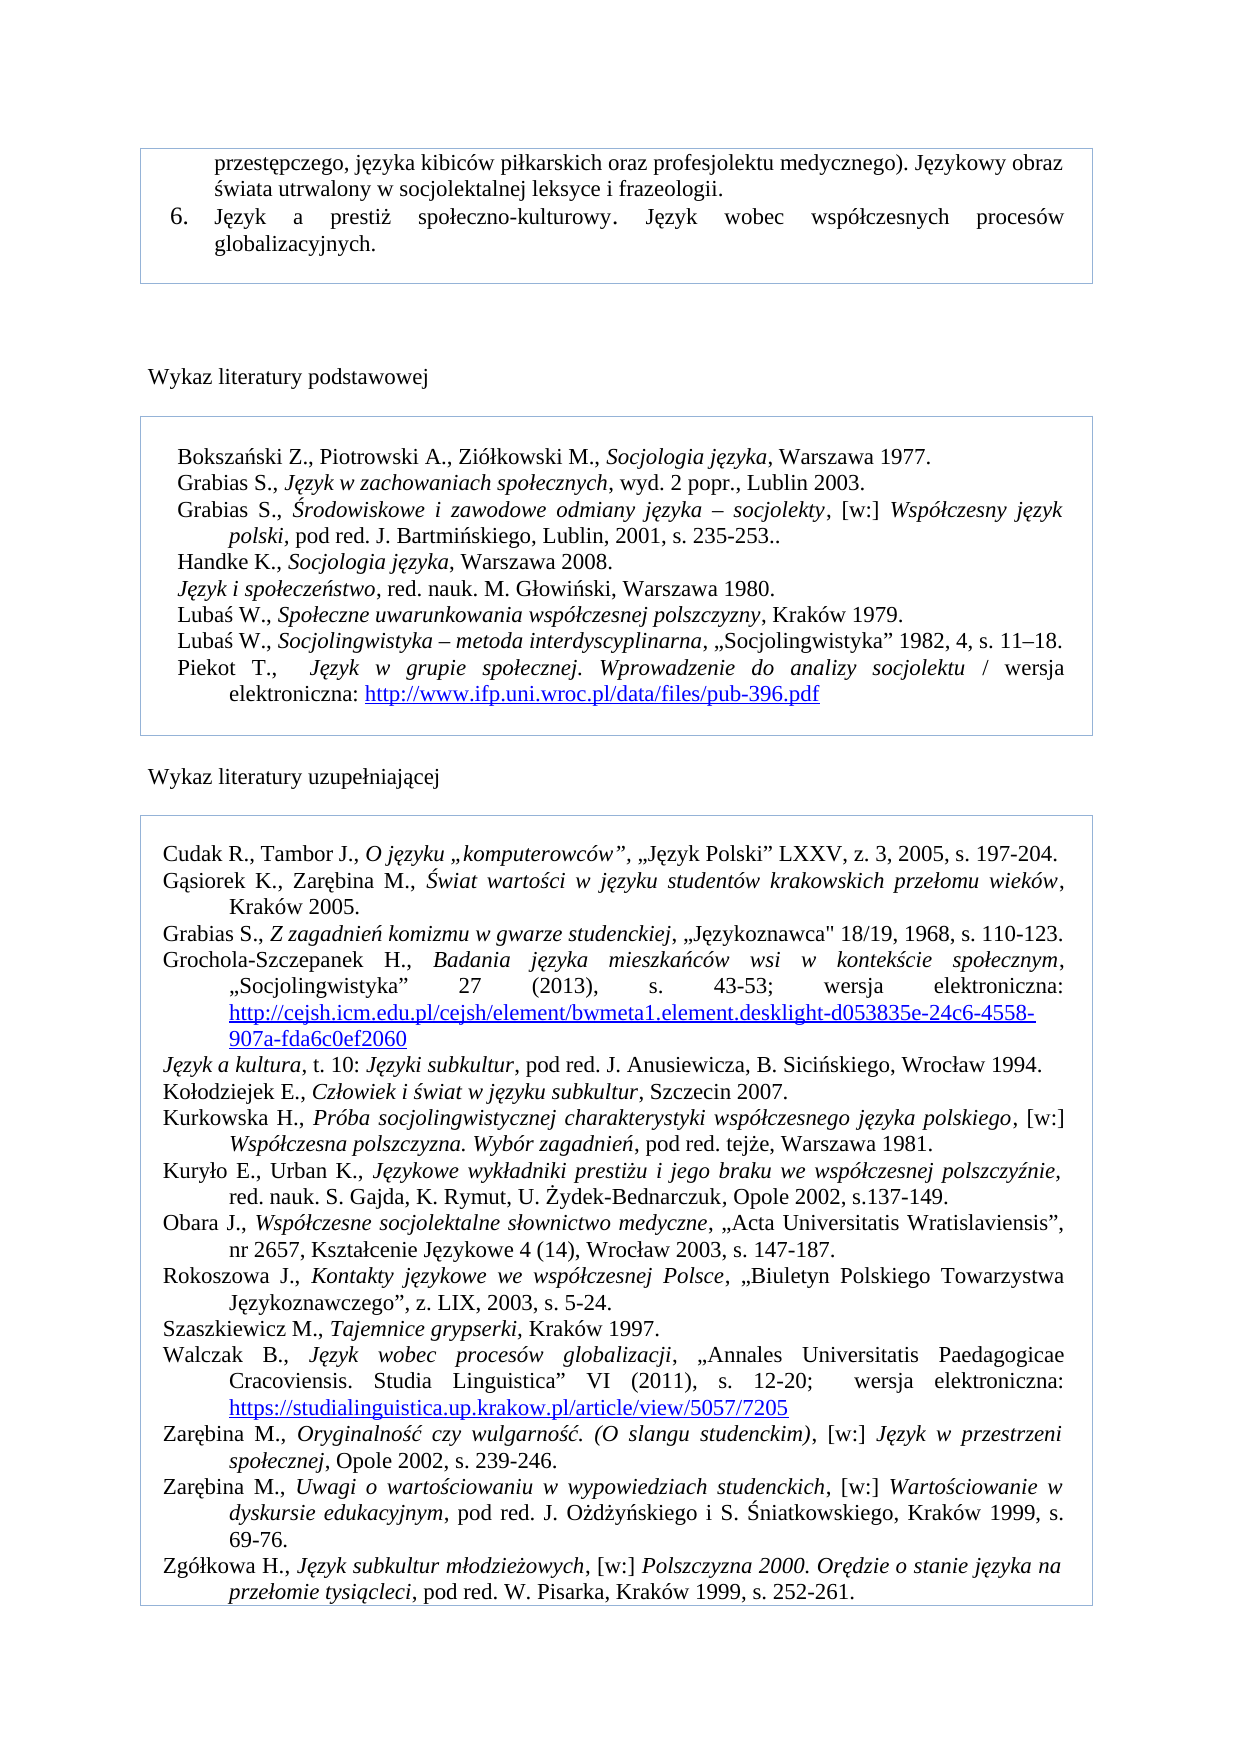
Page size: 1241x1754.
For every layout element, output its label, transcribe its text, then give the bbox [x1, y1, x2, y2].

text Wykaz literatury uzupełniającej [148, 763, 1093, 789]
text Wykaz literatury podstawowej [148, 363, 1093, 389]
table_header Bokszański Z., Piotrowski A., Ziółkowski M., Socjologia języka, Warszawa 1977. Grabias S., Język w zachowaniach społecznych, wyd. 2 popr., Lublin 2003. Grabias S., Środowiskowe i zawodowe odmiany języka – socjolekty, [w:] Współczesny język polski, pod red. J. Bartmińskiego, Lublin, 2001, s. 235-253.. Handke K., Socjologia języka, Warszawa 2008. Język i społeczeństwo, red. nauk. M. Głowiński, Warszawa 1980. Lubaś W., Społeczne uwarunkowania współczesnej polszczyzny, Kraków 1979. Lubaś W., Socjolingwistyka – metoda interdyscyplinarna, „Socjolingwistyka” 1982, 4, s. 11–18. Piekot T., Język w grupie społecznej. Wprowadzenie do analizy socjolektu / wersja elektroniczna: http://www.ifp.uni.wroc.pl/data/files/pub-396.pdf [141, 417, 1092, 735]
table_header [141, 816, 1092, 1605]
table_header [141, 149, 1092, 283]
